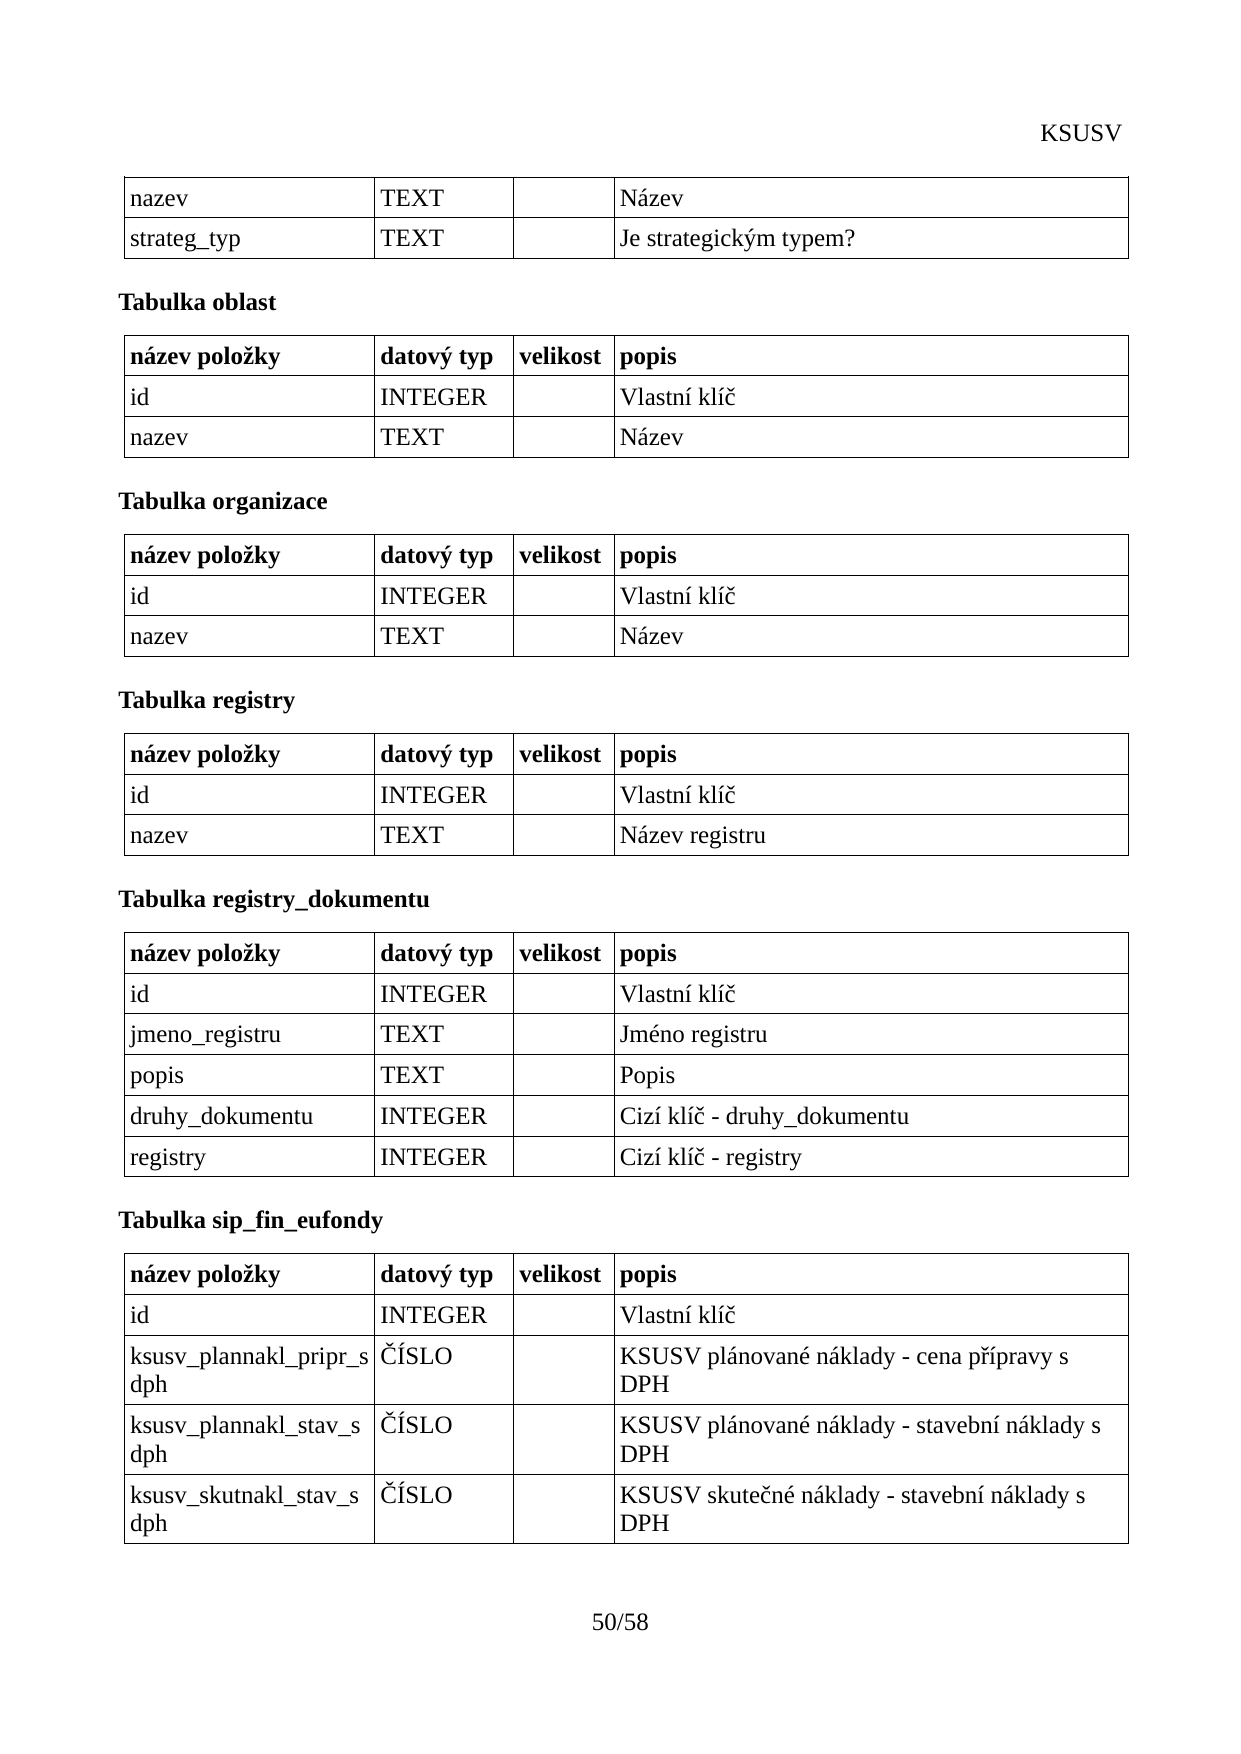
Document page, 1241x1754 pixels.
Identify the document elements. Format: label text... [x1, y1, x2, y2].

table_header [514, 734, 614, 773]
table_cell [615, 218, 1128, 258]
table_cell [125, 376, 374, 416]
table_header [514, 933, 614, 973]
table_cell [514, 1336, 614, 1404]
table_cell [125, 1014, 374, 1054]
text Tabulka registry_dokumentu [118, 884, 1122, 913]
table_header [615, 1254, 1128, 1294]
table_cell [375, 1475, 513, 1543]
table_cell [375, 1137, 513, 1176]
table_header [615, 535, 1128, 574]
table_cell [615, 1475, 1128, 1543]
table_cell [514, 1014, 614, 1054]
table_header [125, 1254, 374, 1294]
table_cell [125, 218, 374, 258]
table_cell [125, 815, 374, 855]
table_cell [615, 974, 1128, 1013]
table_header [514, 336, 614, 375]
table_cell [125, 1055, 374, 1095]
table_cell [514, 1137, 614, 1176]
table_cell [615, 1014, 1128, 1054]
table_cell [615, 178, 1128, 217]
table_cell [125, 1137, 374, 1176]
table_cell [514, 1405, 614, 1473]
text Tabulka oblast [118, 287, 1122, 316]
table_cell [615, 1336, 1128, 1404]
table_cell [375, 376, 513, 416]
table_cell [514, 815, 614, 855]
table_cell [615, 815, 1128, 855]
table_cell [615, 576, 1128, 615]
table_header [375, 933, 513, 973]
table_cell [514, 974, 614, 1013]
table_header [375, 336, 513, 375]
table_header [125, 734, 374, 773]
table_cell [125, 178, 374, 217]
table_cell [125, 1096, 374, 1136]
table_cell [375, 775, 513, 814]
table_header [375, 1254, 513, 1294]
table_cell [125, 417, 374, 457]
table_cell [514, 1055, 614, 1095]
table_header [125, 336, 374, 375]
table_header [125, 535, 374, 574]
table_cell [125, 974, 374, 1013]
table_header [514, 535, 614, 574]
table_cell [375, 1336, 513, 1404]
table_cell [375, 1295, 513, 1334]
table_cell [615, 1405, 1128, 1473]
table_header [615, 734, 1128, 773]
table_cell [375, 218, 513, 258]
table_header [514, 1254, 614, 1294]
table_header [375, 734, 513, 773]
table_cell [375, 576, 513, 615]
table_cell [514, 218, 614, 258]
text Tabulka registry [118, 685, 1122, 714]
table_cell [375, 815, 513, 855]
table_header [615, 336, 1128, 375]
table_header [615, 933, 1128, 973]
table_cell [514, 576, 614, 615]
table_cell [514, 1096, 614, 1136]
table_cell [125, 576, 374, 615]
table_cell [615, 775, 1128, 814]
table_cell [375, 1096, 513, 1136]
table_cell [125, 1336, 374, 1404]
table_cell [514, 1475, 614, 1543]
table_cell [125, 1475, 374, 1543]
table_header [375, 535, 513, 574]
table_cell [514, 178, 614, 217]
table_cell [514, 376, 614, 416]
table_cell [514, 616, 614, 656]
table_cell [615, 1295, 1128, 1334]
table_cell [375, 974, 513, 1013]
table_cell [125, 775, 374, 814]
text Tabulka organizace [118, 486, 1122, 515]
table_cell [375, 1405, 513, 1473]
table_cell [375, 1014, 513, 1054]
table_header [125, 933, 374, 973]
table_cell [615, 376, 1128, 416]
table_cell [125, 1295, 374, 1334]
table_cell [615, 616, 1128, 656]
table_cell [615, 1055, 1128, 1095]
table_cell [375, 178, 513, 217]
text Tabulka sip_fin_eufondy [118, 1206, 1122, 1234]
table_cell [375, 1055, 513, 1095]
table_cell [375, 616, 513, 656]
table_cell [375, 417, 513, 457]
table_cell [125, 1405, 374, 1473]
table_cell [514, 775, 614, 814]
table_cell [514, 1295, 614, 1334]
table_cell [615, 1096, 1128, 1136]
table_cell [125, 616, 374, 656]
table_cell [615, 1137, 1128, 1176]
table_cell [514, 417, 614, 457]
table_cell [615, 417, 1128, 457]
